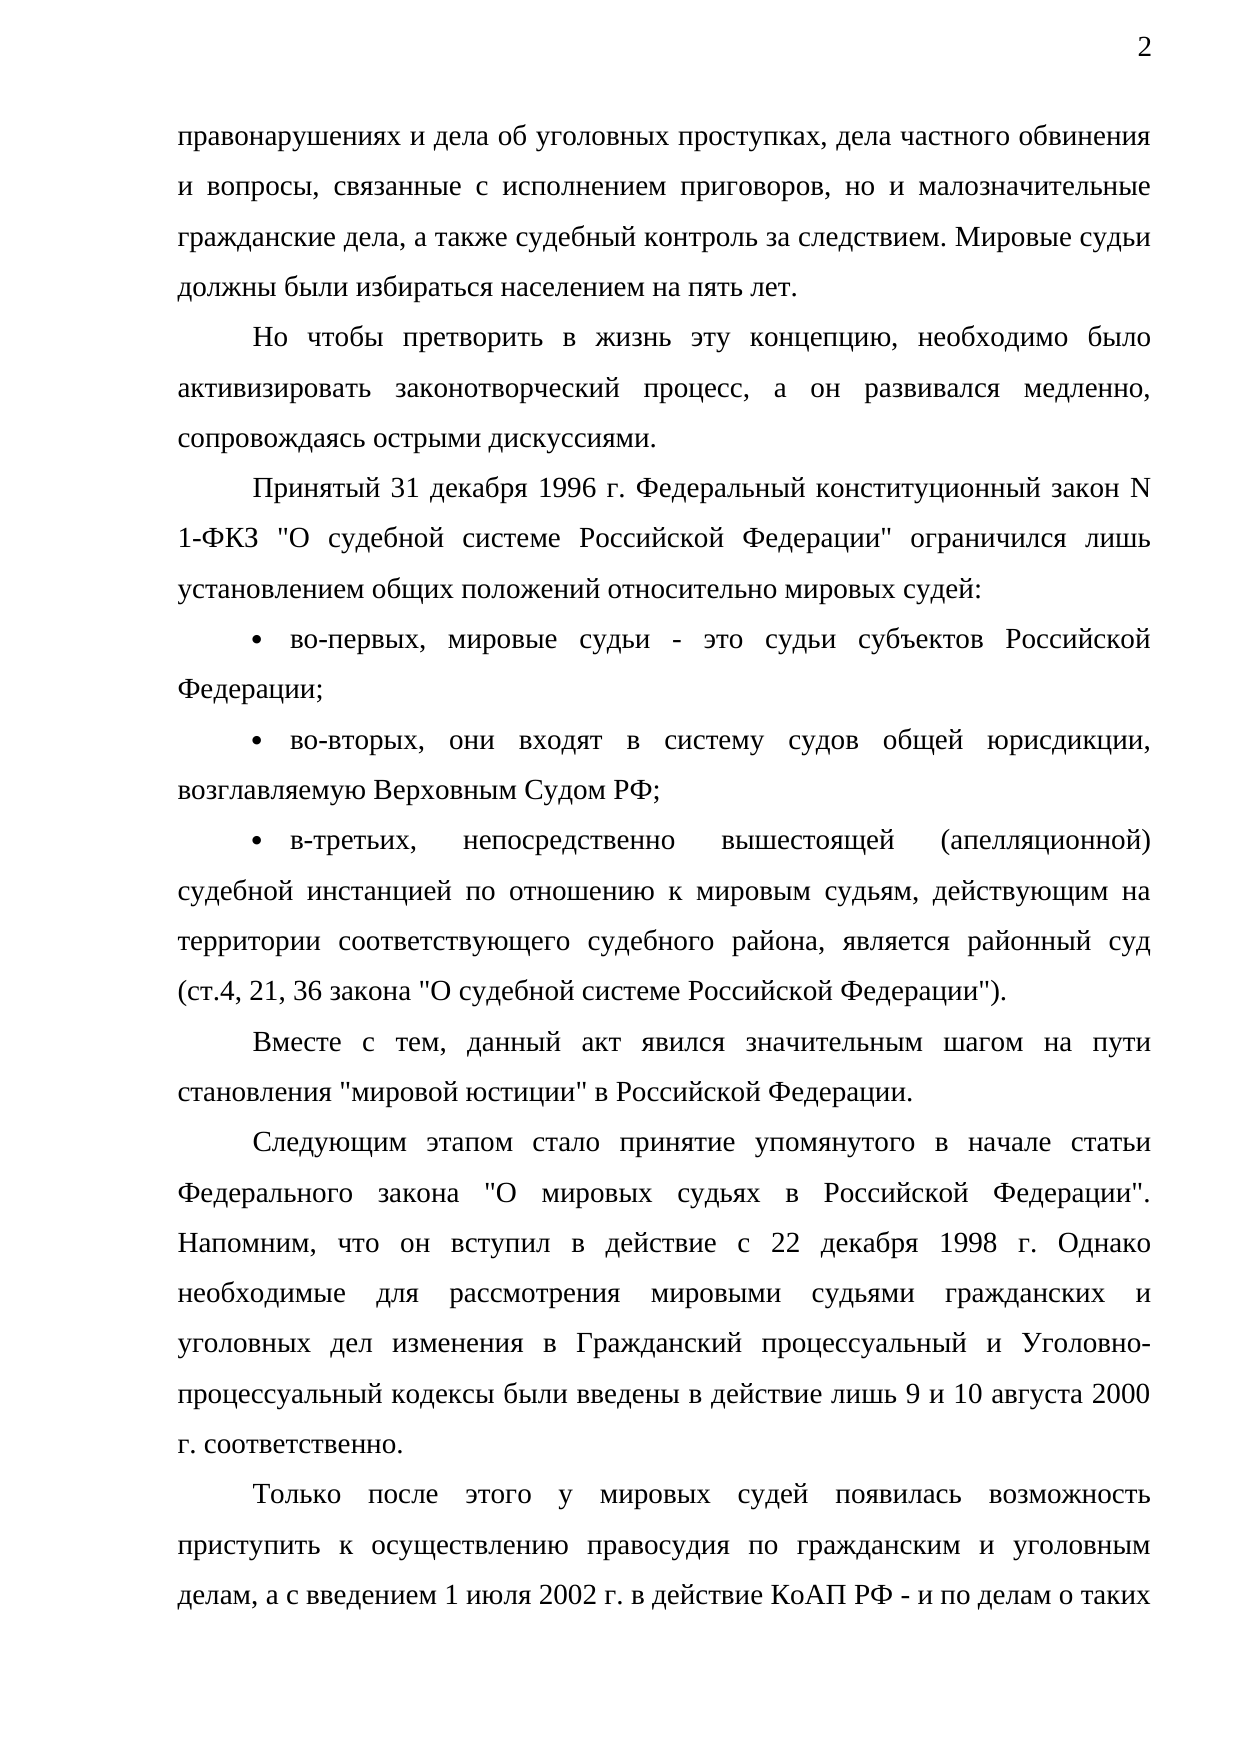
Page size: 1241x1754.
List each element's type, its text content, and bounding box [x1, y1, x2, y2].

text Но чтобы претворить в жизнь эту концепцию, необходимо было активизировать законотворческий процесс, а он развивался медленно, сопровождаясь острыми дискуссиями. [177, 319, 1152, 453]
text Принятый 31 декабря 1996 г. Федеральный конституционный закон N 1-ФКЗ "О судебной системе Российской Федерации" ограничился лишь установлением общих положений относительно мировых судей: [177, 470, 1152, 604]
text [177, 118, 1152, 303]
text во-первых, мировые судьи - это судьи субъектов Российской Федерации; [177, 621, 1152, 705]
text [177, 1477, 1152, 1611]
text Вместе с тем, данный акт явился значительным шагом на пути становления "мировой юстиции" в Российской Федерации. [177, 1024, 1152, 1108]
text во-вторых, они входят в систему судов общей юрисдикции, возглавляемую Верховным Судом РФ; [177, 722, 1152, 806]
text Следующим этапом стало принятие упомянутого в начале статьи Федерального закона "О мировых судьях в Российской Федерации". Напомним, что он вступил в действие с 22 декабря 1998 г. Однако необходимые для рассмотрения мировыми судьями гражданских и уголовных дел изменения в Гражданский процессуальный и Уголовно-процессуальный кодексы были введены в действие лишь 9 и 10 августа 2000 г. соответственно. [177, 1124, 1152, 1460]
text в-третьих, непосредственно вышестоящей (апелляционной) судебной инстанцией по отношению к мировым судьям, действующим на территории соответствующего судебного района, является районный суд (ст.4, 21, 36 закона "О судебной системе Российской Федерации"). [177, 822, 1152, 1007]
